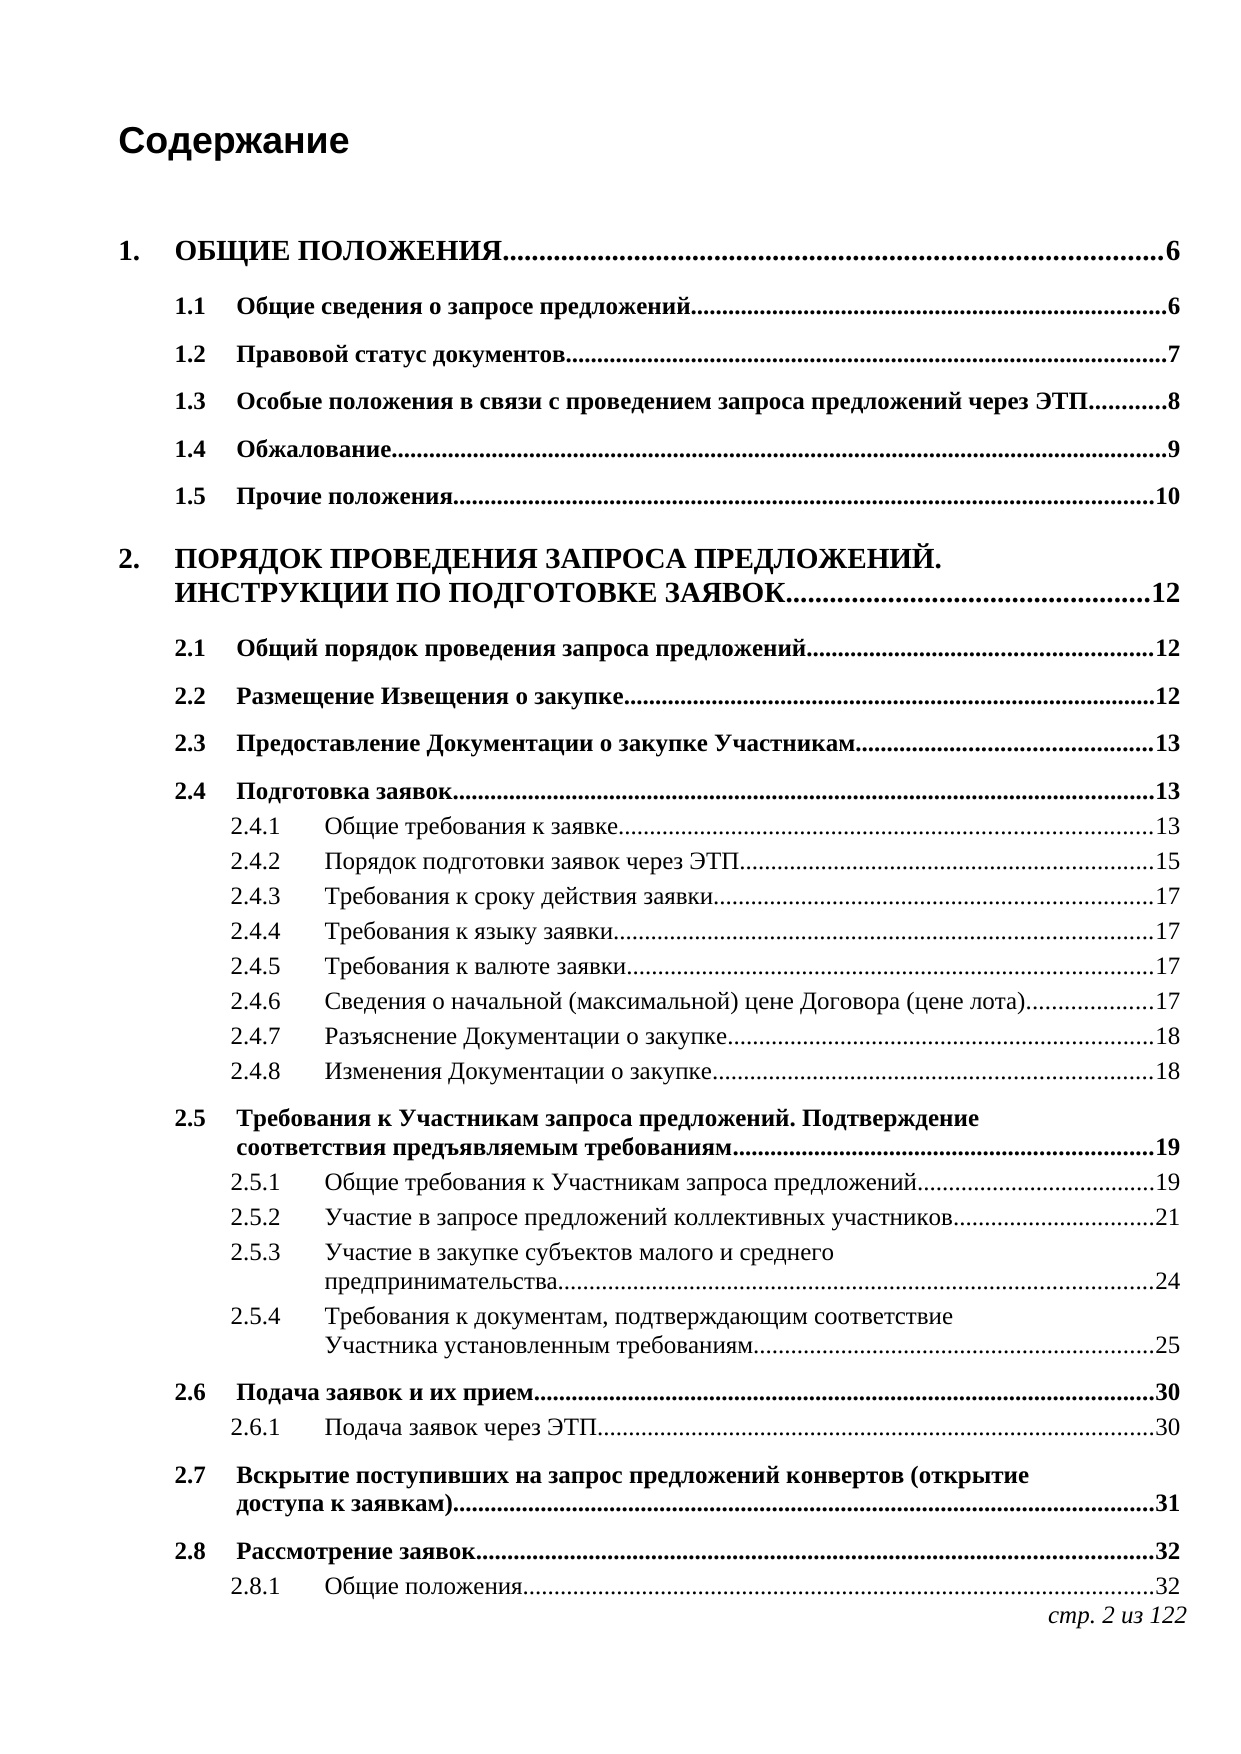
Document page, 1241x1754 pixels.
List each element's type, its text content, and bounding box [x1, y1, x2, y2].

text 2.5.2 Участие в запросе предложений коллективных участников 21 [230, 1202, 1063, 1231]
text 2.4.6 Сведения о начальной (максимальной) цене Договора (цене лота) 17 [230, 986, 1063, 1015]
text Содержание [118, 118, 1181, 161]
text 1.2 Правовой статус документов 7 [174, 339, 1093, 368]
text 2.4.1 Общие требования к заявке 13 [230, 811, 1063, 840]
text 2.4.4 Требования к языку заявки 17 [230, 916, 1063, 945]
text 2.2 Размещение Извещения о закупке 12 [174, 681, 1093, 710]
text 2.5 Требования к Участникам запроса предложений. Подтверждение соответствия предъявляемым требованиям 19 [174, 1103, 1093, 1161]
text 1. Общие положения 6 [118, 233, 1063, 266]
text 1.5 Прочие положения 10 [174, 481, 1093, 510]
text 2.8 Рассмотрение заявок 32 [174, 1536, 1093, 1565]
text 2.1 Общий порядок проведения запроса предложений 12 [174, 633, 1093, 662]
text 2.4.7 Разъяснение Документации о закупке 18 [230, 1021, 1063, 1050]
text 2.8.1 Общие положения 32 [230, 1571, 1063, 1600]
text 1.1 Общие сведения о запросе предложений 6 [174, 291, 1093, 320]
text 1.4 Обжалование 9 [174, 434, 1093, 463]
text 2.5.1 Общие требования к Участникам запроса предложений 19 [230, 1167, 1063, 1196]
text 2.4.8 Изменения Документации о закупке 18 [230, 1056, 1063, 1085]
text 2.5.3 Участие в закупке субъектов малого и среднего предпринимательства 24 [230, 1237, 1063, 1295]
text 2.5.4 Требования к документам, подтверждающим соответствие Участника установленным требованиям 25 [230, 1301, 1063, 1358]
text 2.6.1 Подача заявок через ЭТП 30 [230, 1412, 1063, 1441]
text 1.3 Особые положения в связи с проведением запроса предложений через ЭТП 8 [174, 386, 1093, 415]
text 2.4.2 Порядок подготовки заявок через ЭТП 15 [230, 846, 1063, 875]
text 2.3 Предоставление Документации о закупке Участникам 13 [174, 728, 1093, 757]
text 2.4 Подготовка заявок 13 [174, 776, 1093, 805]
text 2.6 Подача заявок и их прием 30 [174, 1377, 1093, 1406]
text 2.4.5 Требования к валюте заявки 17 [230, 951, 1063, 980]
text 2.7 Вскрытие поступивших на запрос предложений конвертов (открытие доступа к заявкам) 31 [174, 1460, 1093, 1517]
text 2.4.3 Требования к сроку действия заявки 17 [230, 881, 1063, 910]
text 2. Порядок проведения запроса предложений. Инструкции по подготовке заявок 12 [118, 541, 1063, 608]
